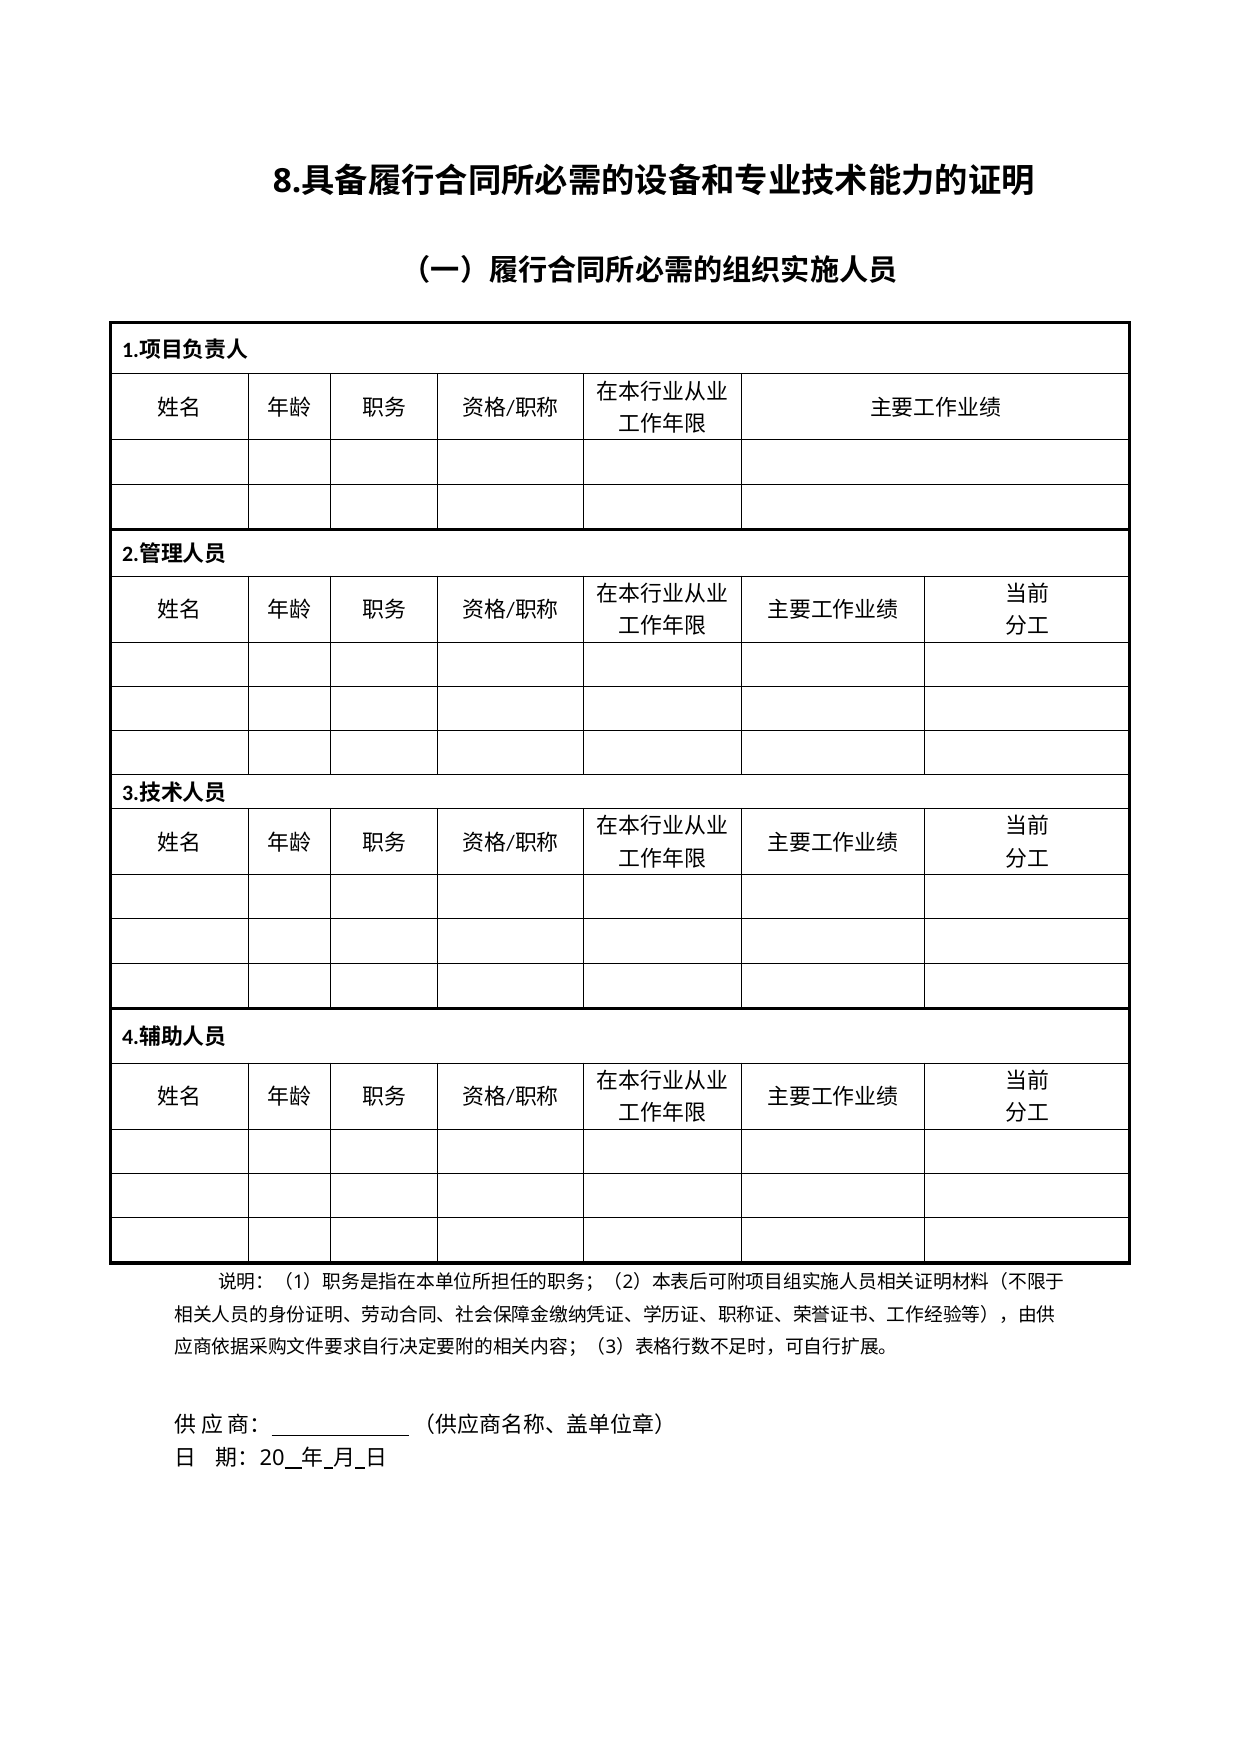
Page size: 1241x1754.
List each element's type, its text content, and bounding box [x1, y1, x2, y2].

table_cell 姓名 [112, 809, 248, 874]
table_cell [438, 1174, 583, 1217]
table_cell [584, 485, 741, 528]
table_cell [112, 1174, 248, 1217]
table_cell [584, 643, 741, 686]
table_cell 主要工作业绩 [742, 809, 924, 874]
table_cell [112, 485, 248, 528]
table_cell [249, 643, 330, 686]
table_cell [742, 919, 924, 962]
table_cell [331, 964, 437, 1007]
table_cell 当前 分工 [925, 1064, 1128, 1128]
table_cell [925, 643, 1128, 686]
table_cell [584, 875, 741, 918]
table_cell 职务 [331, 577, 437, 642]
table_cell [438, 875, 583, 918]
table_header 1.项目负责人 [112, 324, 1128, 373]
table_cell 姓名 [112, 577, 248, 642]
table_cell [742, 440, 1128, 484]
table_cell [438, 1130, 583, 1173]
text 8.具备履行合同所必需的设备和专业技术能力的证明 [174, 146, 1066, 211]
table_cell 职务 [331, 374, 437, 439]
table_cell [112, 731, 248, 774]
table_cell [331, 485, 437, 528]
table_cell [742, 1174, 924, 1217]
text 日 期：20 年 月 日 [174, 1439, 1066, 1472]
table_cell [112, 964, 248, 1007]
table_cell [584, 964, 741, 1007]
table_cell [438, 485, 583, 528]
table_cell 年龄 [249, 1064, 330, 1128]
table_cell [438, 731, 583, 774]
table_cell [249, 485, 330, 528]
table_cell [331, 1130, 437, 1173]
table_cell [925, 1218, 1128, 1261]
table_cell 职务 [331, 1064, 437, 1128]
table_cell [438, 964, 583, 1007]
table_cell 主要工作业绩 [742, 374, 1128, 439]
table_cell [249, 1174, 330, 1217]
table_cell [112, 440, 248, 484]
table_cell 资格/职称 [438, 577, 583, 642]
table_cell 2.管理人员 [112, 531, 1128, 576]
table_cell [742, 964, 924, 1007]
table_cell [331, 875, 437, 918]
table_cell 年龄 [249, 577, 330, 642]
table_cell 在本行业从业 工作年限 [584, 374, 741, 439]
table_cell [438, 919, 583, 962]
table_cell 3.技术人员 [112, 775, 1128, 808]
table_cell [925, 875, 1128, 918]
table_cell 主要工作业绩 [742, 1064, 924, 1128]
table_cell [742, 731, 924, 774]
table_cell [584, 440, 741, 484]
table_cell [584, 1218, 741, 1261]
table_cell [925, 1130, 1128, 1173]
table_cell [438, 643, 583, 686]
table_cell [112, 919, 248, 962]
table_cell [331, 1218, 437, 1261]
table_cell [249, 1218, 330, 1261]
table_cell 当前 分工 [925, 809, 1128, 874]
table_cell [584, 687, 741, 730]
table_cell 在本行业从业 工作年限 [584, 1064, 741, 1128]
table_cell 职务 [331, 809, 437, 874]
text （一）履行合同所必需的组织实施人员 [174, 235, 1066, 300]
table_cell [331, 919, 437, 962]
table_cell 年龄 [249, 809, 330, 874]
table_cell [249, 919, 330, 962]
table_cell [249, 731, 330, 774]
table_cell 姓名 [112, 374, 248, 439]
table_cell [584, 1174, 741, 1217]
text 供 应 商： （供应商名称、盖单位章） [174, 1407, 1066, 1439]
table_cell [249, 440, 330, 484]
table_cell [331, 731, 437, 774]
table_cell [438, 440, 583, 484]
table_cell [112, 687, 248, 730]
table_cell [249, 687, 330, 730]
table_cell [249, 964, 330, 1007]
table_cell [742, 485, 1128, 528]
table_cell [742, 1130, 924, 1173]
table_cell [925, 731, 1128, 774]
table_cell 资格/职称 [438, 809, 583, 874]
text 说明：（1）职务是指在本单位所担任的职务；（2）本表后可附项目组实施人员相关证明材料（不限于相关人员的身份证明、劳动合同、社会保障金缴纳凭证、学历证、职称证、荣誉证书、工作经验等），由供应商依据采购文件要求自行决定要附的相关内容；（3）表格行数不足时，可自行扩展。 [174, 1265, 1066, 1362]
table_cell [438, 1218, 583, 1261]
table_cell [584, 919, 741, 962]
table_cell [112, 875, 248, 918]
table_cell 资格/职称 [438, 1064, 583, 1128]
table_cell [112, 1130, 248, 1173]
table_cell [925, 919, 1128, 962]
table_cell [112, 643, 248, 686]
table_cell 当前 分工 [925, 577, 1128, 642]
table_cell [925, 964, 1128, 1007]
table_cell [742, 1218, 924, 1261]
table_cell [584, 731, 741, 774]
table_cell 姓名 [112, 1064, 248, 1128]
table_cell [742, 875, 924, 918]
table_cell 资格/职称 [438, 374, 583, 439]
table_cell [331, 643, 437, 686]
table_cell [742, 643, 924, 686]
table_cell 在本行业从业 工作年限 [584, 577, 741, 642]
table_cell 年龄 [249, 374, 330, 439]
table_cell [584, 1130, 741, 1173]
table_cell [249, 1130, 330, 1173]
table_cell [112, 1218, 248, 1261]
table_cell [925, 687, 1128, 730]
table_cell 主要工作业绩 [742, 577, 924, 642]
table_cell [331, 1174, 437, 1217]
table_cell [331, 687, 437, 730]
table_cell [925, 1174, 1128, 1217]
table_cell [249, 875, 330, 918]
table_cell [742, 687, 924, 730]
table_cell 4.辅助人员 [112, 1010, 1128, 1062]
table_cell 在本行业从业 工作年限 [584, 809, 741, 874]
table_cell [331, 440, 437, 484]
table_cell [438, 687, 583, 730]
